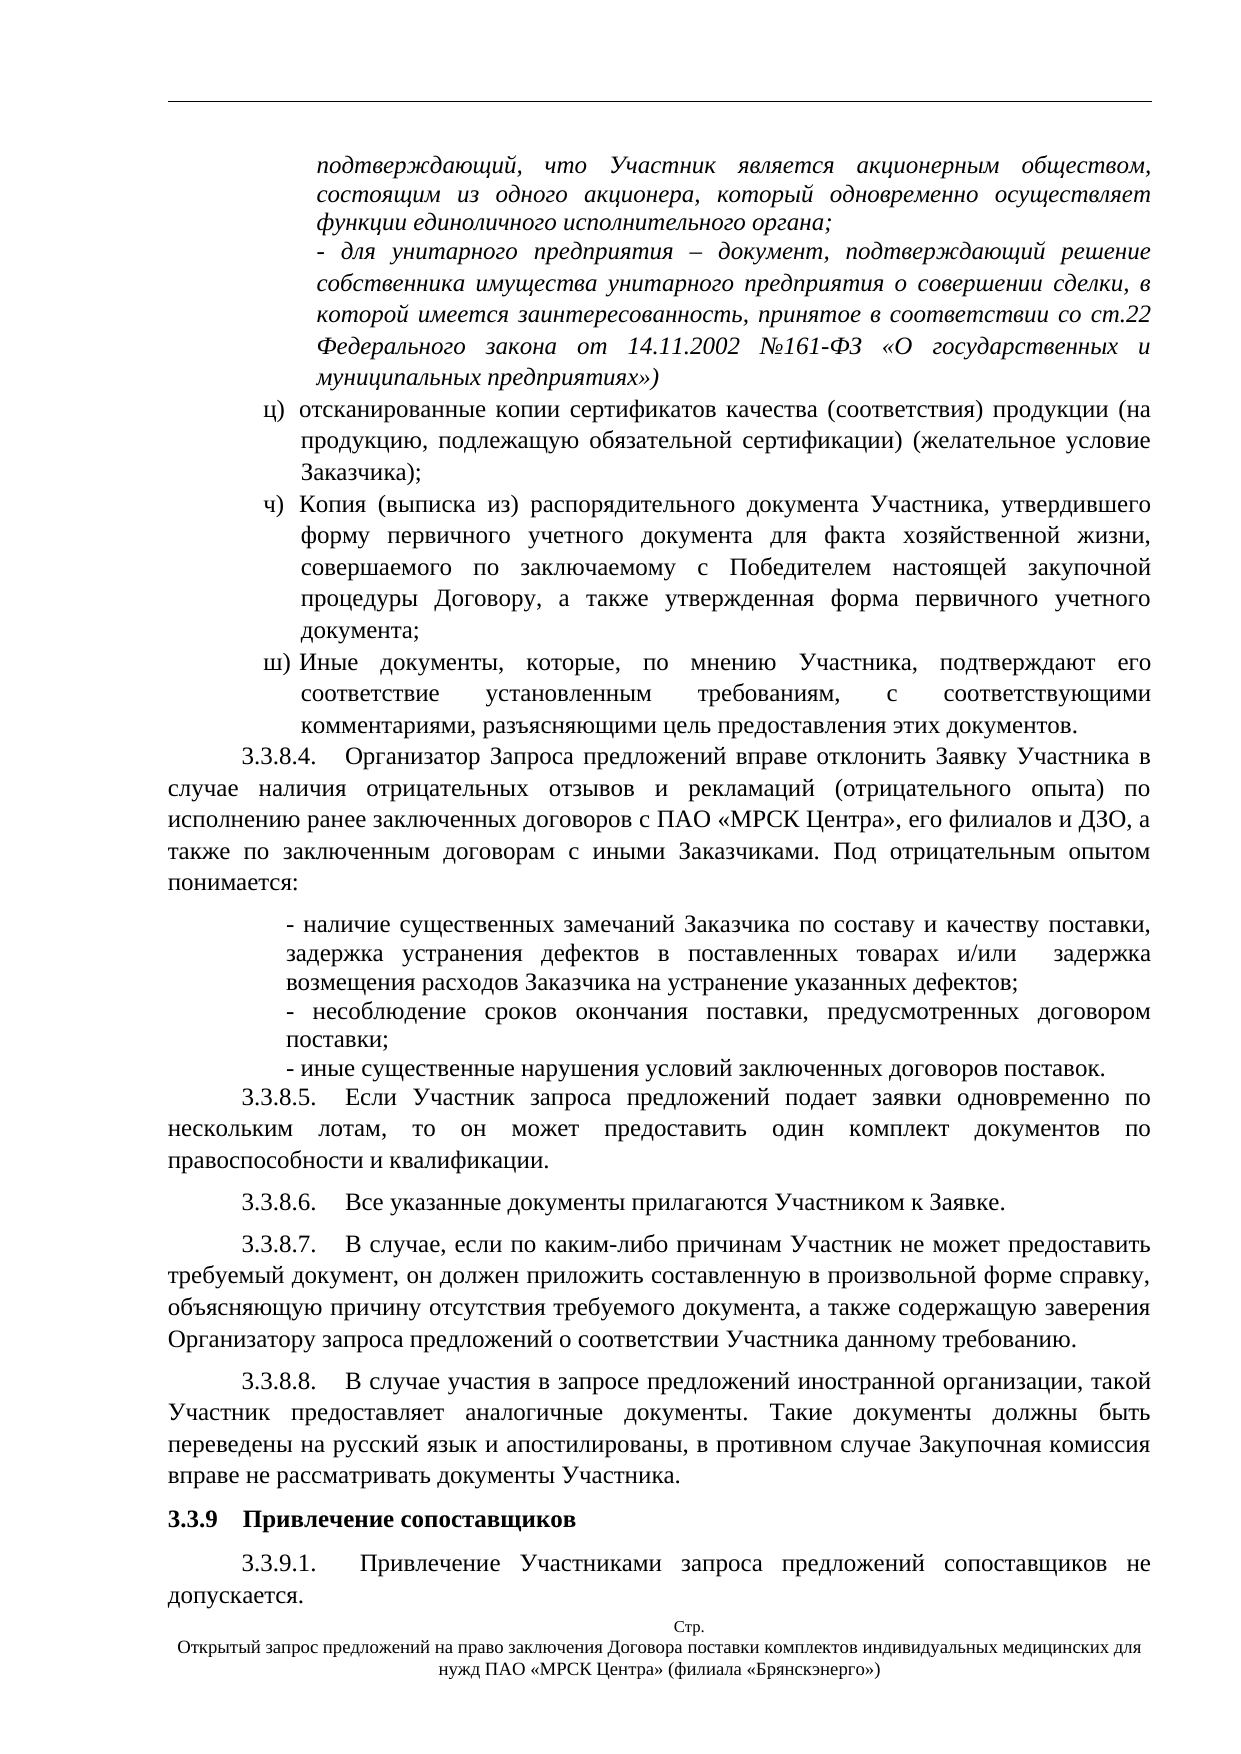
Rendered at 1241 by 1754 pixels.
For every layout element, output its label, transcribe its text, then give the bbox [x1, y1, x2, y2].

list Копия (выписка из) распорядительного документа Участника, утвердившего форму первичного учетного документа для факта хозяйственной жизни, совершаемого по заключаемому с Победителем настоящей закупочной процедуры Договору, а также утвержденная форма первичного учетного документа; [263, 489, 1152, 644]
list Иные документы, которые, по мнению Участника, подтверждают его соответствие установленным требованиям, с соответствующими комментариями, разъясняющими цель предоставления этих документов. [263, 647, 1152, 738]
list Привлечение Участниками запроса предложений сопоставщиков не допускается. [168, 1548, 1152, 1609]
list В случае, если по каким-либо причинам Участник не может предоставить требуемый документ, он должен приложить составленную в произвольной форме справку, объясняющую причину отсутствия требуемого документа, а также содержащую заверения Организатору запроса предложений о соответствии Участника данному требованию. [168, 1229, 1152, 1352]
list отсканированные копии сертификатов качества (соответствия) продукции (на продукцию, подлежащую обязательной сертификации) (желательное условие Заказчика); [263, 394, 1152, 486]
list - для унитарного предприятия – документ, подтверждающий решение собственника имущества унитарного предприятия о совершении сделки, в которой имеется заинтересованность, принятое в соответствии со ст.22 Федерального закона от 14.11.2002 №161-ФЗ «О государственных и муниципальных предприятиях») [316, 236, 1152, 391]
list - несоблюдение сроков окончания поставки, предусмотренных договором поставки; [286, 996, 1152, 1053]
subtitle Привлечение сопоставщиков [168, 1504, 1152, 1533]
list Все указанные документы прилагаются Участником к Заявке. [168, 1187, 1152, 1216]
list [316, 150, 1152, 236]
list - иные существенные нарушения условий заключенных договоров поставок. [286, 1053, 1152, 1082]
list Если Участник запроса предложений подает заявки одновременно по нескольким лотам, то он может предоставить один комплект документов по правоспособности и квалификации. [168, 1082, 1152, 1174]
list - наличие существенных замечаний Заказчика по составу и качеству поставки, задержка устранения дефектов в поставленных товарах и/или задержка возмещения расходов Заказчика на устранение указанных дефектов; [286, 909, 1152, 996]
list В случае участия в запросе предложений иностранной организации, такой Участник предоставляет аналогичные документы. Такие документы должны быть переведены на русский язык и апостилированы, в противном случае Закупочная комиссия вправе не рассматривать документы Участника. [168, 1366, 1152, 1489]
list Организатор Запроса предложений вправе отклонить Заявку Участника в случае наличия отрицательных отзывов и рекламаций (отрицательного опыта) по исполнению ранее заключенных договоров с ПАО «МРСК Центра», его филиалов и ДЗО, а также по заключенным договорам с иными Заказчиками. Под отрицательным опытом понимается: [168, 741, 1152, 896]
